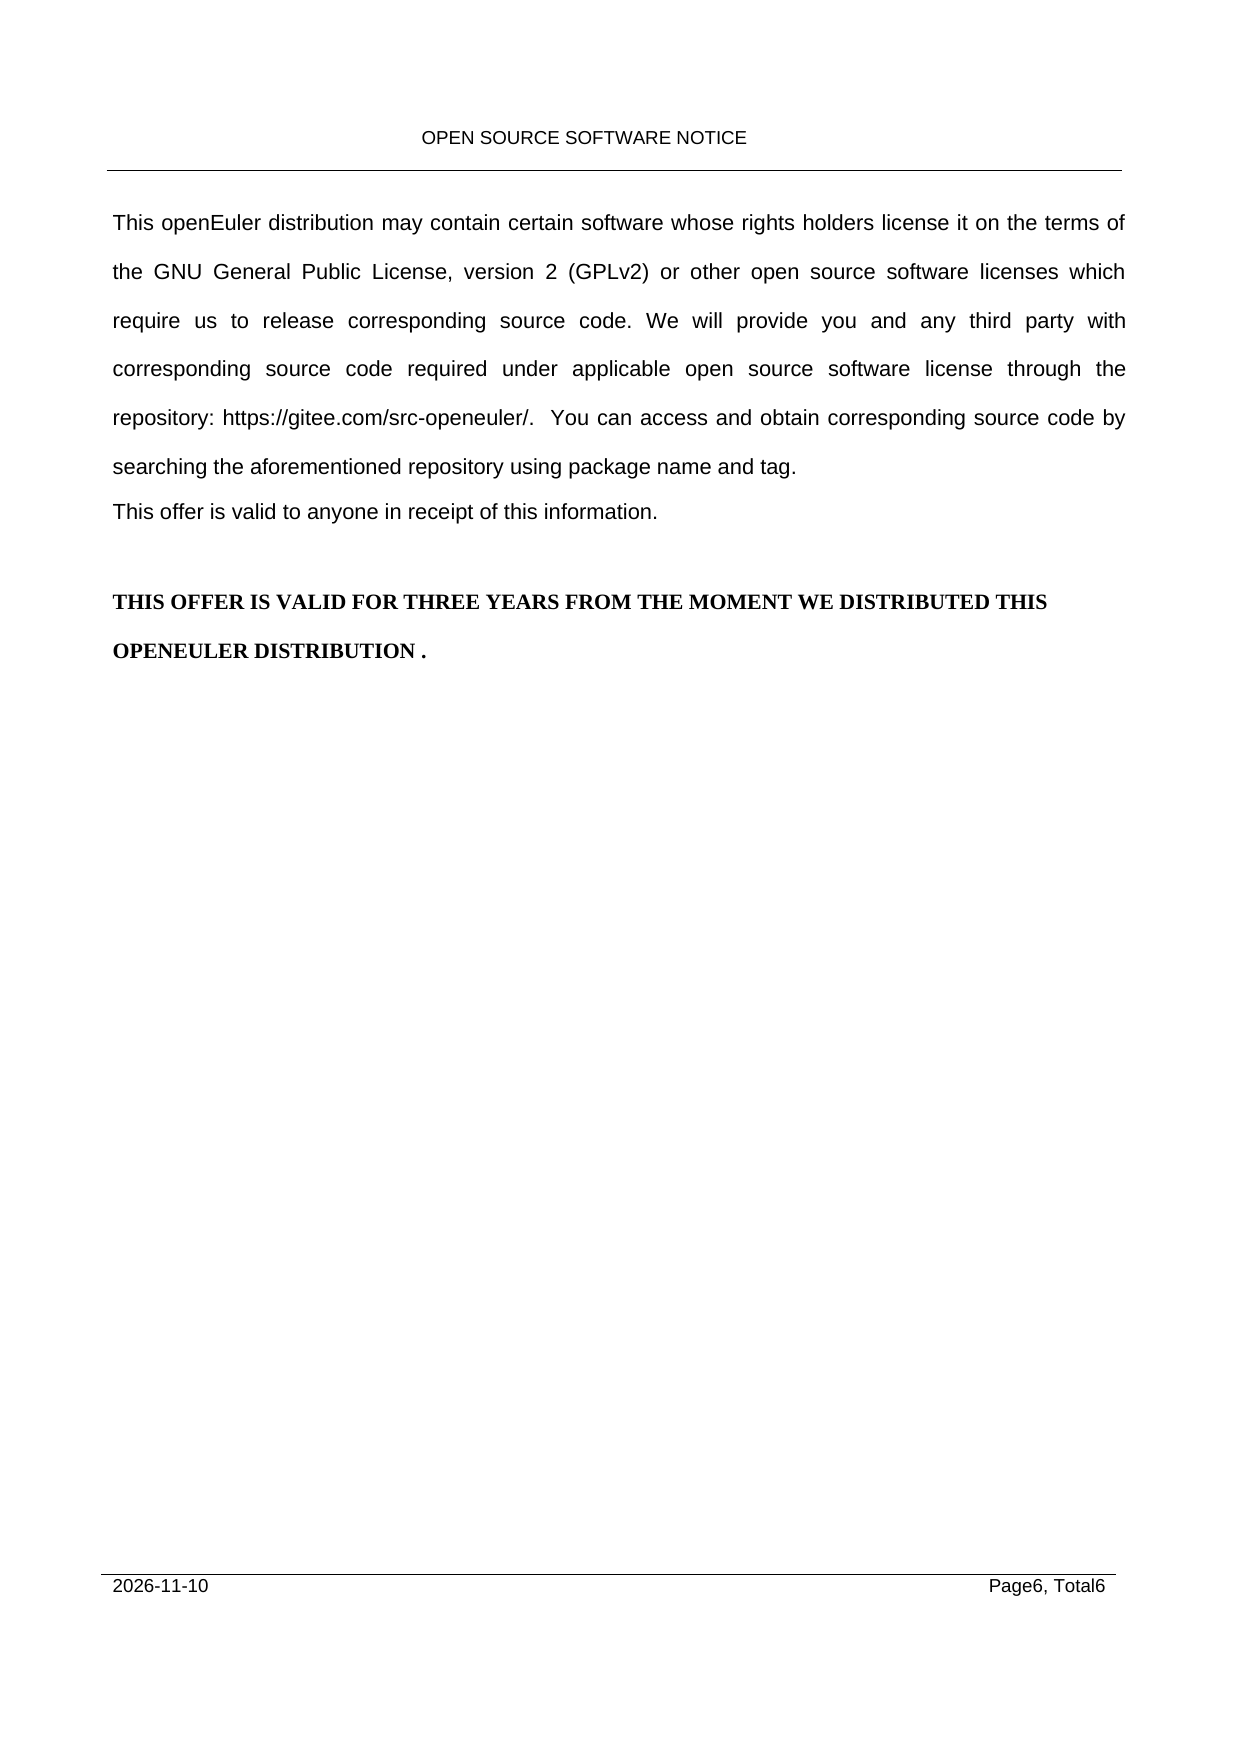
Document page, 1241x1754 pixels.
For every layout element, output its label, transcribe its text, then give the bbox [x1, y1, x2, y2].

text This offer is valid to anyone in receipt of this information. [112, 495, 1128, 528]
text THIS OFFER IS VALID FOR THREE YEARS FROM THE MOMENT WE DISTRIBUTED THIS OPENEULER DISTRIBUTION . [112, 585, 1128, 667]
text This openEuler distribution may contain certain software whose rights holders license it on the terms of the GNU General Public License, version 2 (GPLv2) or other open source software licenses which require us to release corresponding source code. We will provide you and any third party with corresponding source code required under applicable open source software license through the repository: https://gitee.com/src-openeuler/. You can access and obtain corresponding source code by searching the aforementioned repository using package name and tag. [112, 206, 1128, 483]
